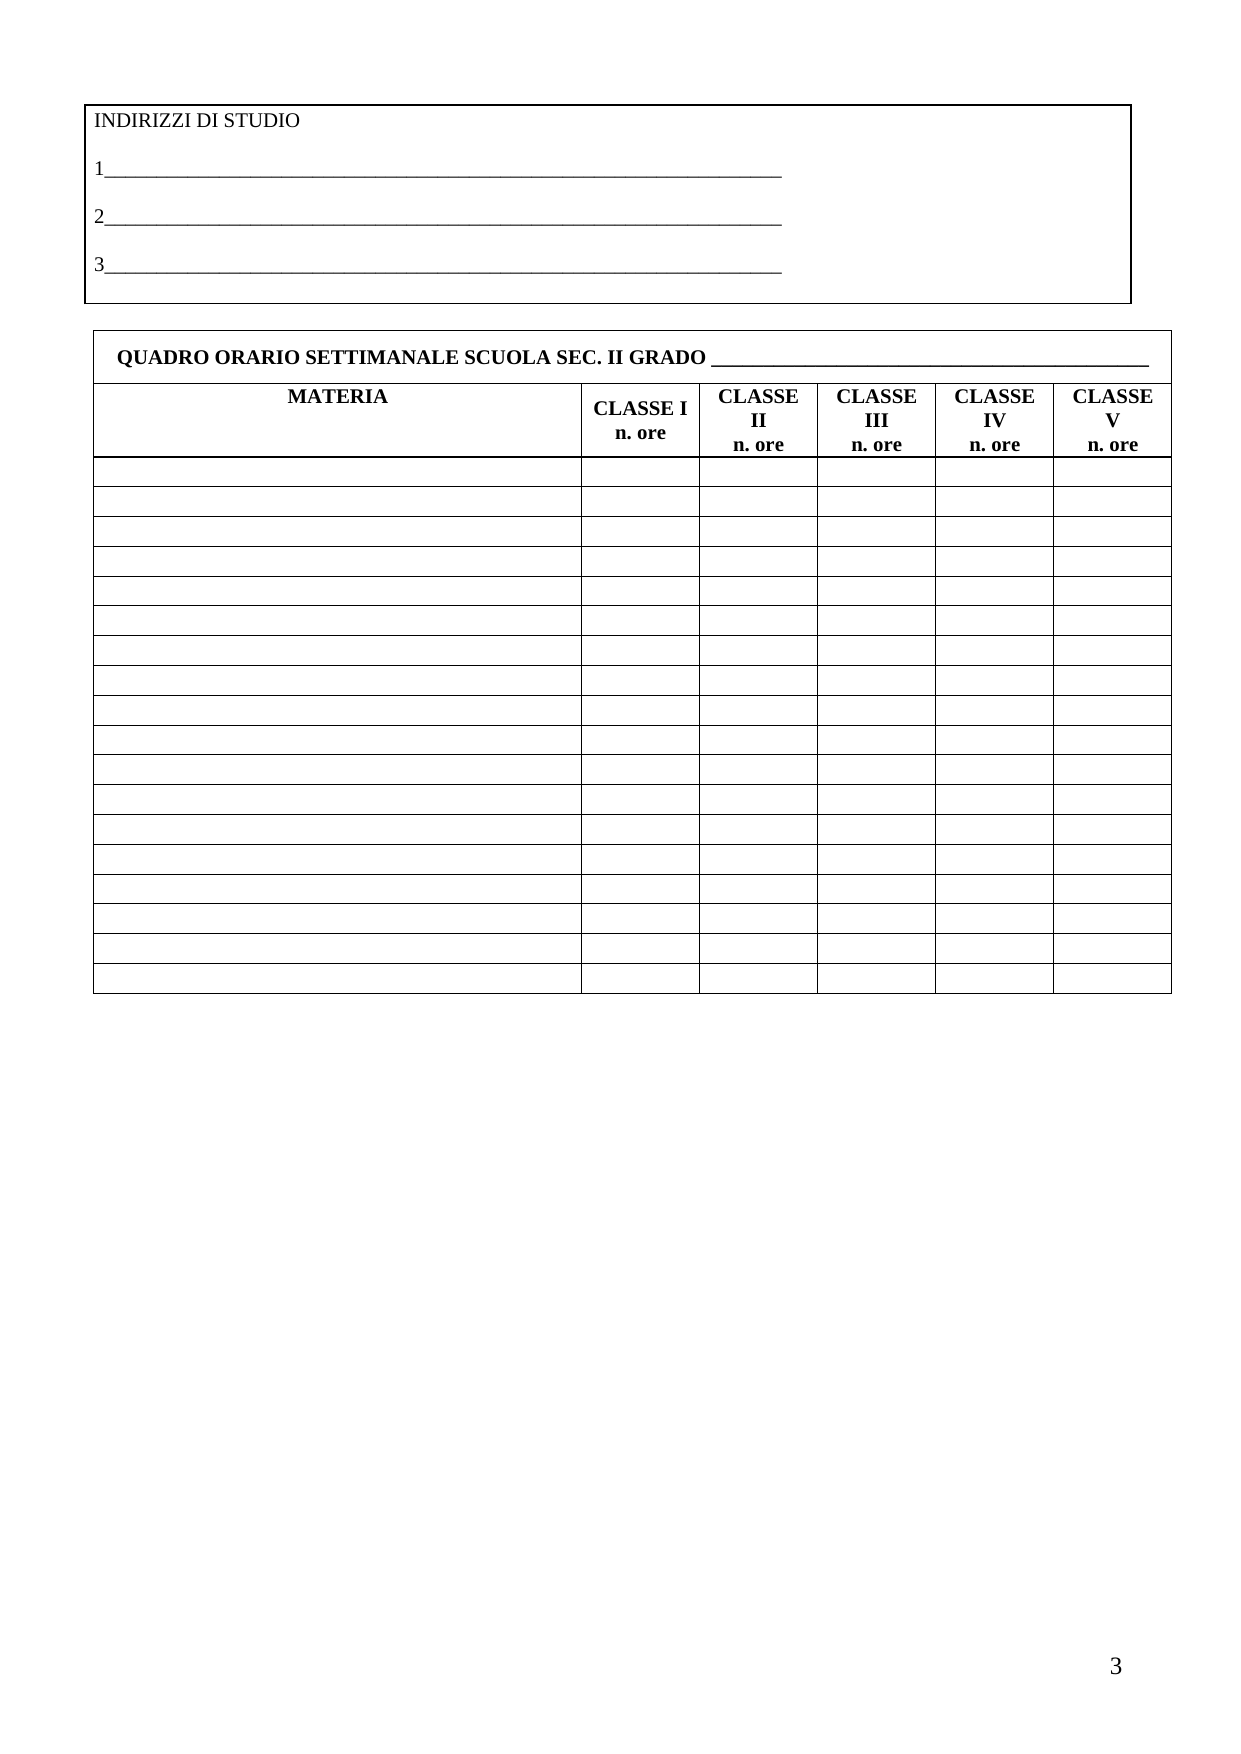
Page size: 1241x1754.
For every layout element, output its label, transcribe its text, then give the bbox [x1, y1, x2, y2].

table_cell [1054, 815, 1171, 844]
table_cell [94, 577, 581, 605]
table_cell [582, 785, 699, 814]
table_cell [936, 666, 1053, 695]
table_cell [818, 875, 935, 903]
text 3_________________________________________________________________ [94, 252, 1122, 276]
table_cell [936, 904, 1053, 933]
table_cell [700, 577, 817, 605]
table_cell [818, 785, 935, 814]
table_cell [582, 517, 699, 546]
table_cell [936, 934, 1053, 963]
table_cell [1054, 606, 1171, 635]
table_cell [94, 696, 581, 724]
table_cell [1054, 785, 1171, 814]
table_cell [94, 755, 581, 784]
table_cell [700, 845, 817, 873]
table_cell [700, 636, 817, 665]
table_cell [1054, 458, 1171, 486]
table_cell [1054, 487, 1171, 516]
table_cell [1054, 726, 1171, 754]
table_cell CLASSE I n. ore [582, 384, 699, 456]
text 1_________________________________________________________________ [94, 156, 1122, 180]
table_cell [700, 815, 817, 844]
table_cell [1054, 547, 1171, 576]
table_cell [582, 845, 699, 873]
table_cell [1054, 755, 1171, 784]
table_cell [94, 458, 581, 486]
table_cell [936, 517, 1053, 546]
table_cell [936, 487, 1053, 516]
table_cell [94, 487, 581, 516]
table_cell [936, 875, 1053, 903]
table_cell [936, 636, 1053, 665]
table_cell [818, 458, 935, 486]
table_cell [818, 666, 935, 695]
table_cell CLASSE V n. ore [1054, 384, 1171, 456]
table_cell [1054, 666, 1171, 695]
table_cell [818, 755, 935, 784]
table_cell [582, 547, 699, 576]
table_cell [818, 845, 935, 873]
table_cell [818, 487, 935, 516]
table_cell [582, 577, 699, 605]
table_cell [936, 964, 1053, 993]
table_cell [936, 755, 1053, 784]
table_cell [582, 904, 699, 933]
table_cell [582, 875, 699, 903]
table_cell [94, 845, 581, 873]
table_cell [818, 815, 935, 844]
table_cell [936, 845, 1053, 873]
table_cell [94, 666, 581, 695]
table_cell [936, 785, 1053, 814]
table_cell [818, 547, 935, 576]
table_cell [1054, 904, 1171, 933]
table_cell [700, 547, 817, 576]
table_cell [700, 517, 817, 546]
table_cell [700, 755, 817, 784]
table_cell [818, 636, 935, 665]
table_cell [94, 934, 581, 963]
table_cell [700, 458, 817, 486]
table_cell [582, 606, 699, 635]
table_cell [818, 517, 935, 546]
table_cell [1054, 517, 1171, 546]
table_cell [1054, 696, 1171, 724]
table_cell [582, 726, 699, 754]
table_cell [1054, 875, 1171, 903]
table_cell [936, 815, 1053, 844]
table_cell [700, 696, 817, 724]
table_cell [94, 785, 581, 814]
table_cell [700, 875, 817, 903]
table_cell [582, 666, 699, 695]
table_cell CLASSE IV n. ore [936, 384, 1053, 456]
table_cell [818, 606, 935, 635]
table_cell [582, 964, 699, 993]
table_cell [700, 606, 817, 635]
table_cell [936, 726, 1053, 754]
table_cell [582, 487, 699, 516]
text 2_________________________________________________________________ [94, 204, 1122, 228]
table_cell [582, 755, 699, 784]
table_cell [1054, 964, 1171, 993]
table_cell MATERIA [94, 384, 581, 456]
table_cell [94, 606, 581, 635]
table_cell [582, 815, 699, 844]
table_cell [582, 458, 699, 486]
table_cell [936, 458, 1053, 486]
table_cell [94, 964, 581, 993]
table_cell [1054, 577, 1171, 605]
table_cell [94, 726, 581, 754]
table_cell [936, 547, 1053, 576]
table_cell [94, 904, 581, 933]
table_cell [700, 964, 817, 993]
table_cell [700, 487, 817, 516]
table_cell [1054, 845, 1171, 873]
table_cell [936, 696, 1053, 724]
table_cell [700, 726, 817, 754]
table_cell [1054, 636, 1171, 665]
text INDIRIZZI DI STUDIO [86, 106, 1130, 132]
table_cell [94, 517, 581, 546]
table_cell [818, 577, 935, 605]
table_cell CLASSE II n. ore [700, 384, 817, 456]
table_cell [700, 904, 817, 933]
table_cell [936, 606, 1053, 635]
table_cell [818, 904, 935, 933]
table_cell [700, 785, 817, 814]
table_cell [582, 934, 699, 963]
table_cell [94, 547, 581, 576]
table_cell [818, 964, 935, 993]
table_cell CLASSE III n. ore [818, 384, 935, 456]
table_cell [582, 636, 699, 665]
table_cell [94, 636, 581, 665]
table_cell [936, 577, 1053, 605]
table_cell [1054, 934, 1171, 963]
table_cell [700, 934, 817, 963]
table_cell [94, 815, 581, 844]
table_cell [582, 696, 699, 724]
table_header QUADRO ORARIO SETTIMANALE SCUOLA SEC. II GRADO __________________________________________ [94, 331, 1171, 383]
table_cell [818, 726, 935, 754]
table_cell [818, 934, 935, 963]
table_cell [818, 696, 935, 724]
table_cell [700, 666, 817, 695]
table_cell [94, 875, 581, 903]
